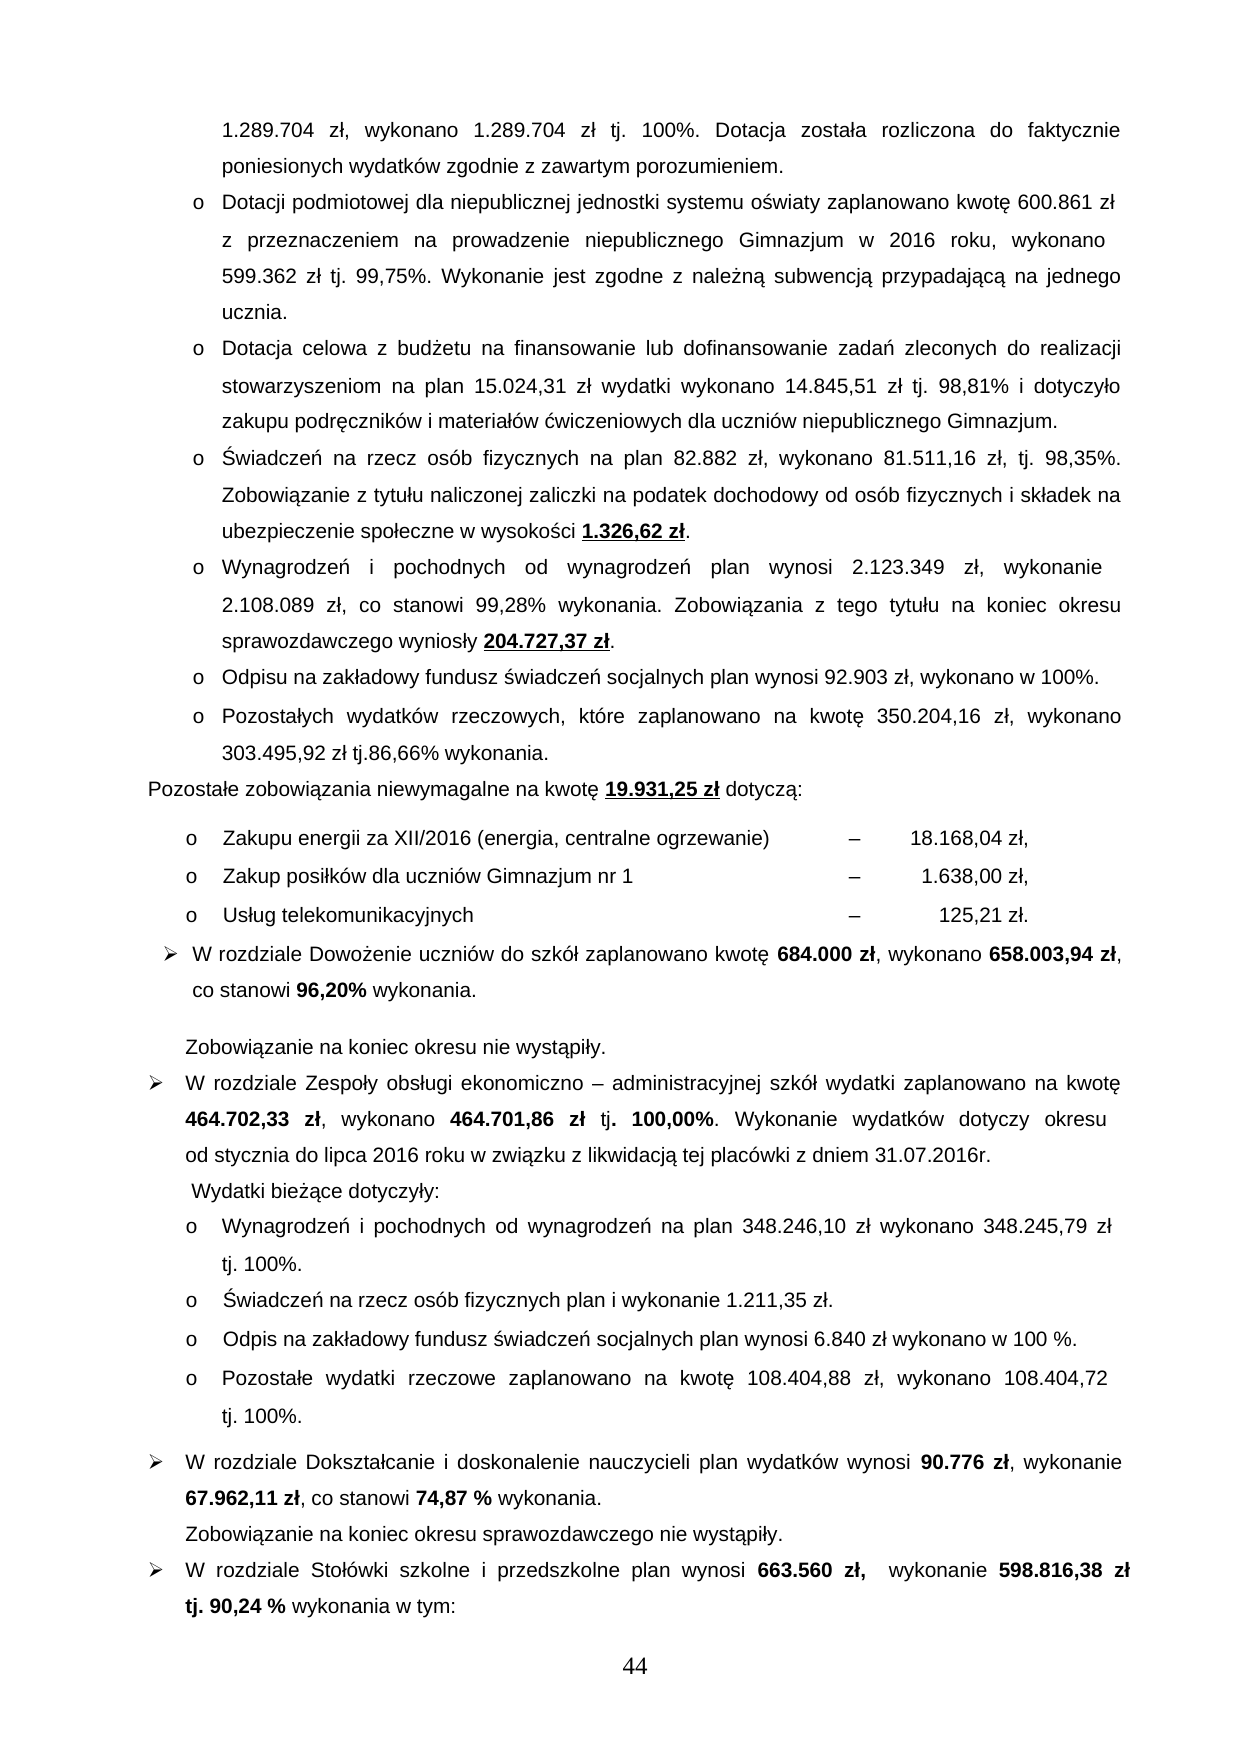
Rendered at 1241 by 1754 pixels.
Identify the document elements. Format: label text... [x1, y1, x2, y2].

list Odpis na zakładowy fundusz świadczeń socjalnych plan wynosi 6.840 zł wykonano w 100 %. [185, 1327, 1122, 1353]
list Świadczeń na rzecz osób fizycznych na plan 82.882 zł, wykonano 81.511,16 zł, tj. 98,35%. Zobowiązanie z tytułu naliczonej zaliczki na podatek dochodowy od osób fizycznych i składek na ubezpieczenie społeczne w wysokości 1.326,62 zł. [192, 445, 1122, 543]
text Pozostałe zobowiązania niewymagalne na kwotę 19.931,25 zł dotyczą: [148, 777, 1122, 801]
list W rozdziale Stołówki szkolne i przedszkolne plan wynosi 663.560 zł, wykonanie 598.816,38 zł tj. 90,24 % wykonania w tym: [148, 1558, 1142, 1618]
text Zobowiązanie na koniec okresu sprawozdawczego nie wystąpiły. [185, 1522, 1122, 1546]
list Wynagrodzeń i pochodnych od wynagrodzeń na plan 348.246,10 zł wykonano 348.245,79 zł tj. 100%. [185, 1214, 1122, 1276]
list Wynagrodzeń i pochodnych od wynagrodzeń plan wynosi 2.123.349 zł, wykonanie 2.108.089 zł, co stanowi 99,28% wykonania. Zobowiązania z tego tytułu na koniec okresu sprawozdawczego wyniosły 204.727,37 zł. [192, 555, 1122, 653]
text Wydatki bieżące dotyczyły: [185, 1178, 1122, 1202]
list Odpisu na zakładowy fundusz świadczeń socjalnych plan wynosi 92.903 zł, wykonano w 100%. [192, 665, 1122, 691]
list W rozdziale Zespoły obsługi ekonomiczno – administracyjnej szkół wydatki zaplanowano na kwotę 464.702,33 zł, wykonano 464.701,86 zł tj. 100,00%. Wykonanie wydatków dotyczy okresu od stycznia do lipca 2016 roku w związku z likwidacją tej placówki z dniem 31.07.2016r. [148, 1071, 1122, 1166]
list Zakup posiłków dla uczniów Gimnazjum nr 1 – 1.638,00 zł, [185, 864, 1122, 890]
list Zakupu energii za XII/2016 (energia, centralne ogrzewanie) – 18.168,04 zł, [185, 826, 1122, 851]
text Zobowiązanie na koniec okresu nie wystąpiły. [185, 1034, 1122, 1058]
list Pozostałe wydatki rzeczowe zaplanowano na kwotę 108.404,88 zł, wykonano 108.404,72 tj. 100%. [185, 1366, 1122, 1427]
list Dotacja celowa z budżetu na finansowanie lub dofinansowanie zadań zleconych do realizacji stowarzyszeniom na plan 15.024,31 zł wydatki wykonano 14.845,51 zł tj. 98,81% i dotyczyło zakupu podręczników i materiałów ćwiczeniowych dla uczniów niepublicznego Gimnazjum. [192, 336, 1122, 433]
list W rozdziale Dowożenie uczniów do szkół zaplanowano kwotę 684.000 zł, wykonano 658.003,94 zł, co stanowi 96,20% wykonania. [162, 942, 1122, 1002]
list W rozdziale Dokształcanie i doskonalenie nauczycieli plan wydatków wynosi 90.776 zł, wykonanie 67.962,11 zł, co stanowi 74,87 % wykonania. [148, 1450, 1122, 1510]
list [192, 118, 1122, 178]
list Świadczeń na rzecz osób fizycznych plan i wykonanie 1.211,35 zł. [185, 1288, 1122, 1314]
list Usług telekomunikacyjnych – 125,21 zł. [185, 903, 1122, 929]
list Dotacji podmiotowej dla niepublicznej jednostki systemu oświaty zaplanowano kwotę 600.861 zł z przeznaczeniem na prowadzenie niepublicznego Gimnazjum w 2016 roku, wykonano 599.362 zł tj. 99,75%. Wykonanie jest zgodne z należną subwencją przypadającą na jednego ucznia. [192, 190, 1122, 324]
list Pozostałych wydatków rzeczowych, które zaplanowano na kwotę 350.204,16 zł, wykonano 303.495,92 zł tj.86,66% wykonania. [192, 703, 1122, 765]
